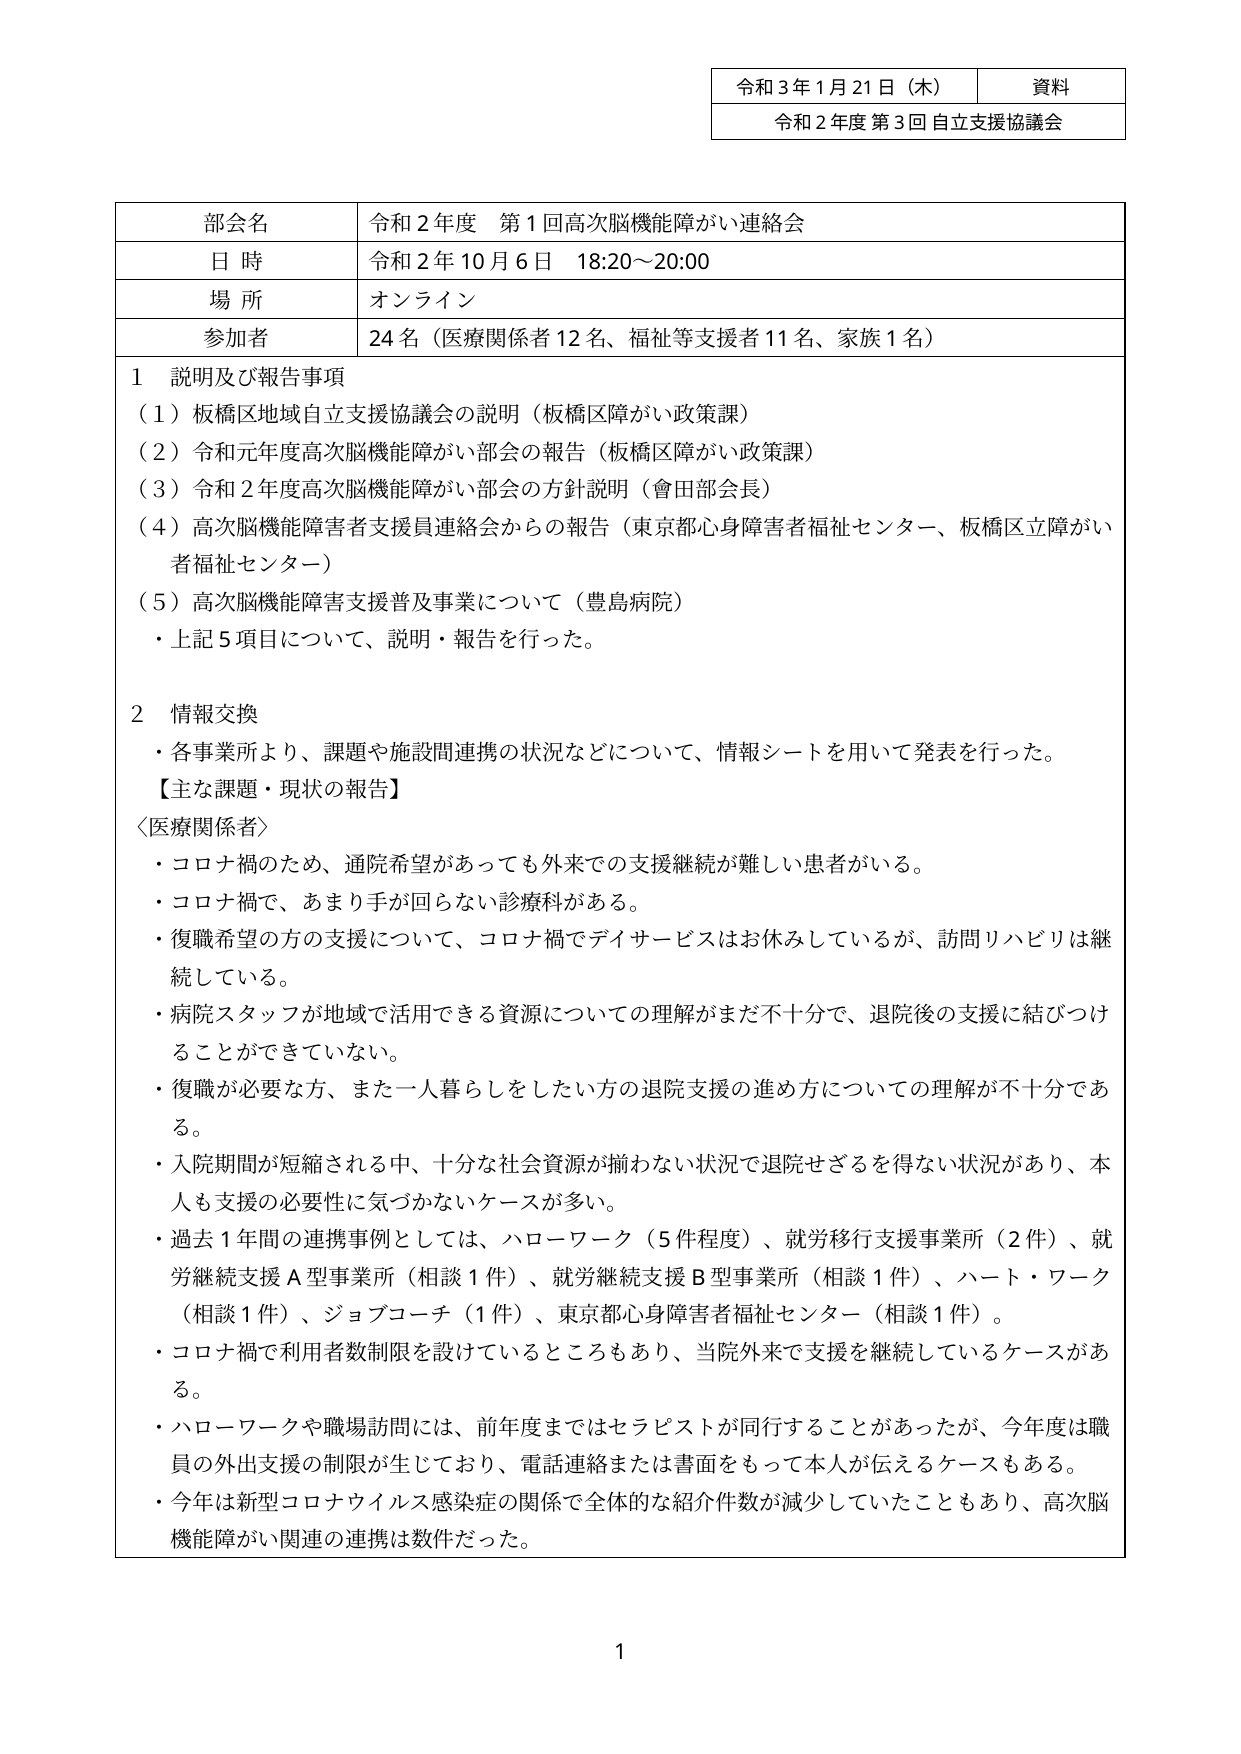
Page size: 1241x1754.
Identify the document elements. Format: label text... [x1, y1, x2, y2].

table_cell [116, 357, 1124, 1557]
table_header 令和2年度 第1回高次脳機能障がい連絡会 [358, 203, 1124, 241]
table_cell 場所 [116, 280, 357, 318]
table_cell オンライン [358, 280, 1124, 318]
table_cell 24名（医療関係者12名、福祉等支援者11名、家族1名） [358, 319, 1124, 356]
table_header 部会名 [116, 203, 357, 241]
table_cell 令和2年10月6日 18:20～20:00 [358, 242, 1124, 279]
table_cell 日時 [116, 242, 357, 279]
table_cell 参加者 [116, 319, 357, 356]
